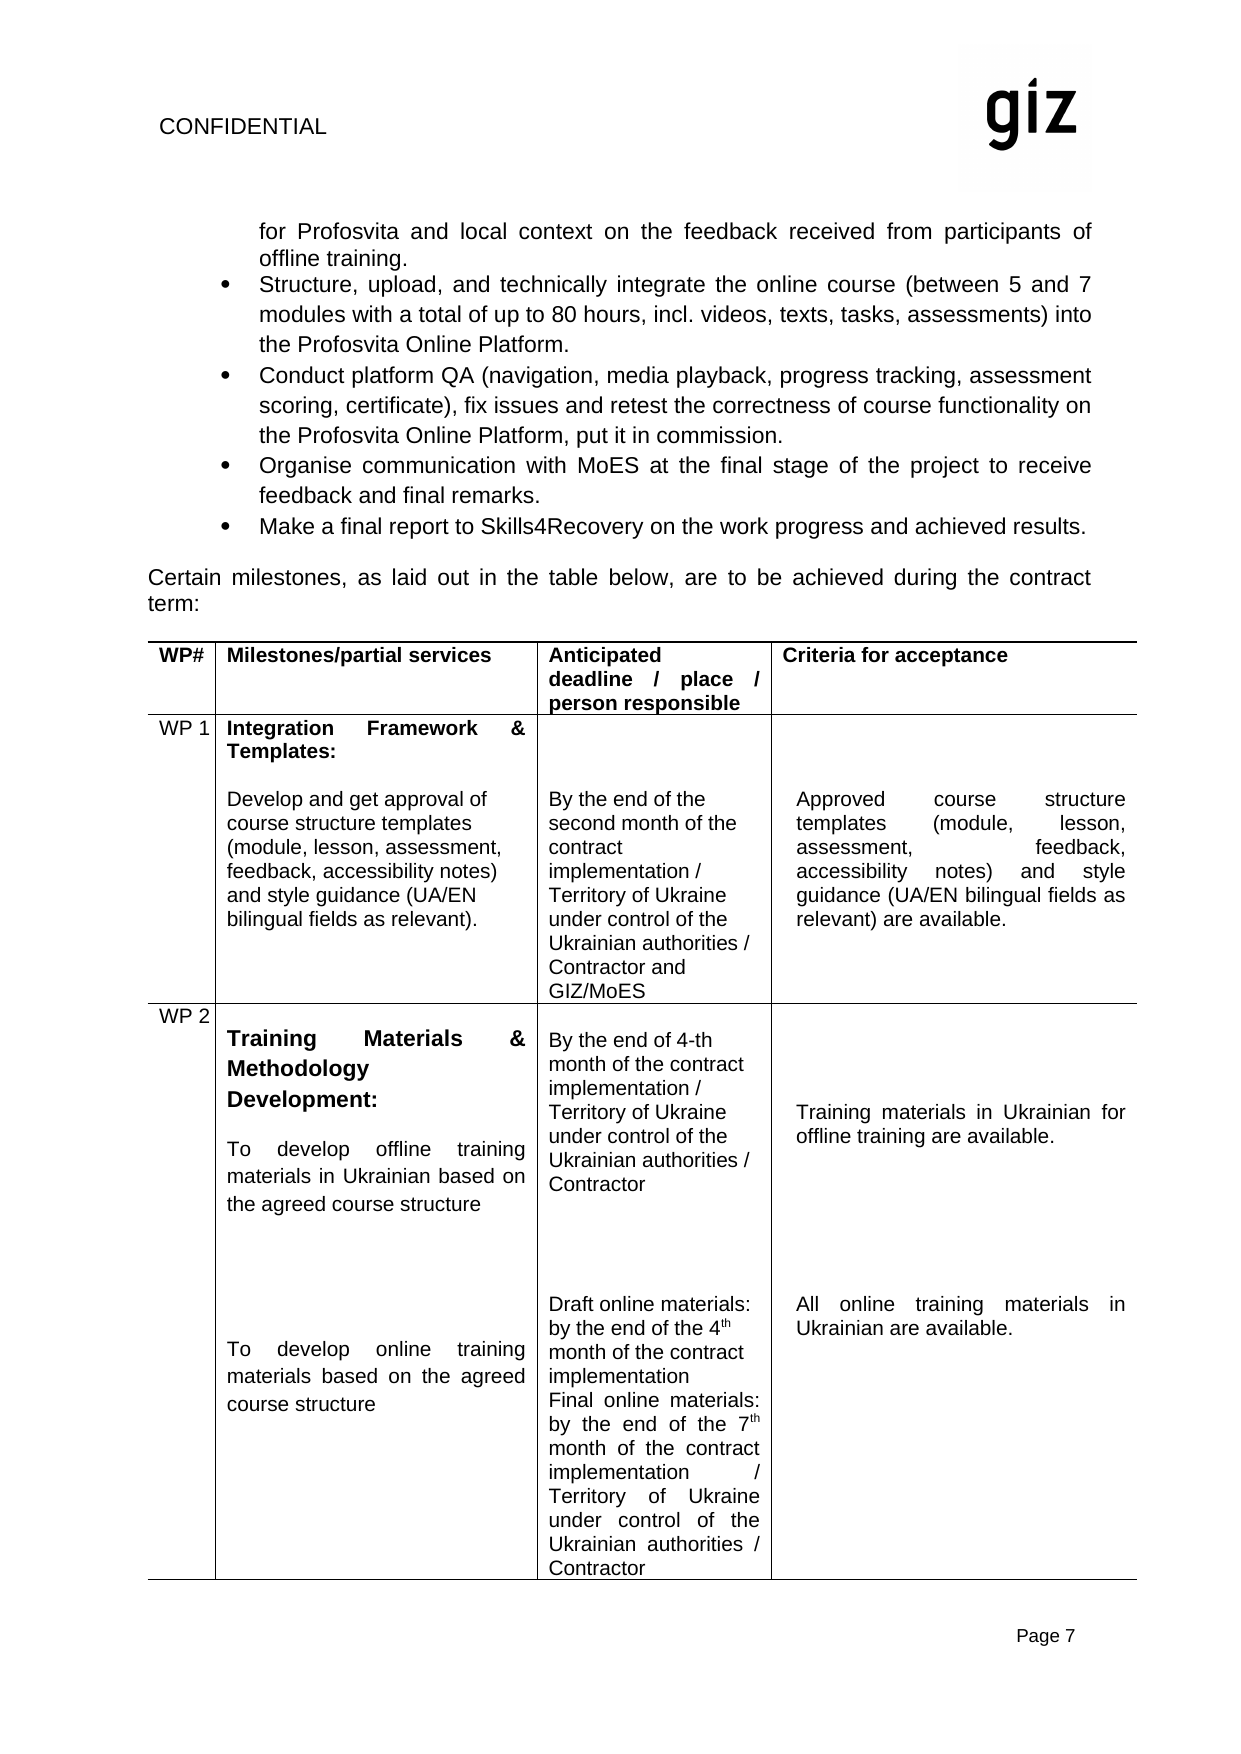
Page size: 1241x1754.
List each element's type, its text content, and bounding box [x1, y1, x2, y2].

table_cell By the end of the second month of the contract implementation / Territory of Ukraine under control of the Ukrainian authorities / Contractor and GIZ/MoES [538, 715, 771, 1003]
text Certain milestones, as laid out in the table below, are to be achieved during the contract term: [148, 564, 1092, 616]
list Conduct platform QA (navigation, media playback, progress tracking, assessment scoring, certificate), fix issues and retest the correctness of course functionality on the Profosvita Online Platform, put it in commission. [221, 362, 1092, 448]
table_cell WP 2 [148, 1004, 215, 1579]
table_cell Integration Framework & Templates: Develop and get approval of course structure templates (module, lesson, assessment, feedback, accessibility notes) and style guidance (UA/EN bilingual fields as relevant). [216, 715, 537, 1003]
table_cell Training materials in Ukrainian for offline training are available. All online training materials in Ukrainian are available. [772, 1004, 1137, 1579]
table_header WP# [148, 643, 215, 714]
table_header Anticipated deadline / place / person responsible [538, 643, 771, 714]
table_header Criteria for acceptance [772, 643, 1137, 714]
table_header Milestones/partial services [216, 643, 537, 714]
table_cell Approved course structure templates (module, lesson, assessment, feedback, accessibility notes) and style guidance (UA/EN bilingual fields as relevant) are available. [772, 715, 1137, 1003]
list Make a final report to Skills4Recovery on the work progress and achieved results. [221, 513, 1092, 539]
table_cell WP 1 [148, 715, 215, 1003]
list Structure, upload, and technically integrate the online course (between 5 and 7 modules with a total of up to 80 hours, incl. videos, texts, tasks, assessments) into the Profosvita Online Platform. [221, 271, 1092, 358]
list Organise communication with MoES at the final stage of the project to receive feedback and final remarks. [221, 452, 1092, 509]
picture [957, 44, 1093, 192]
